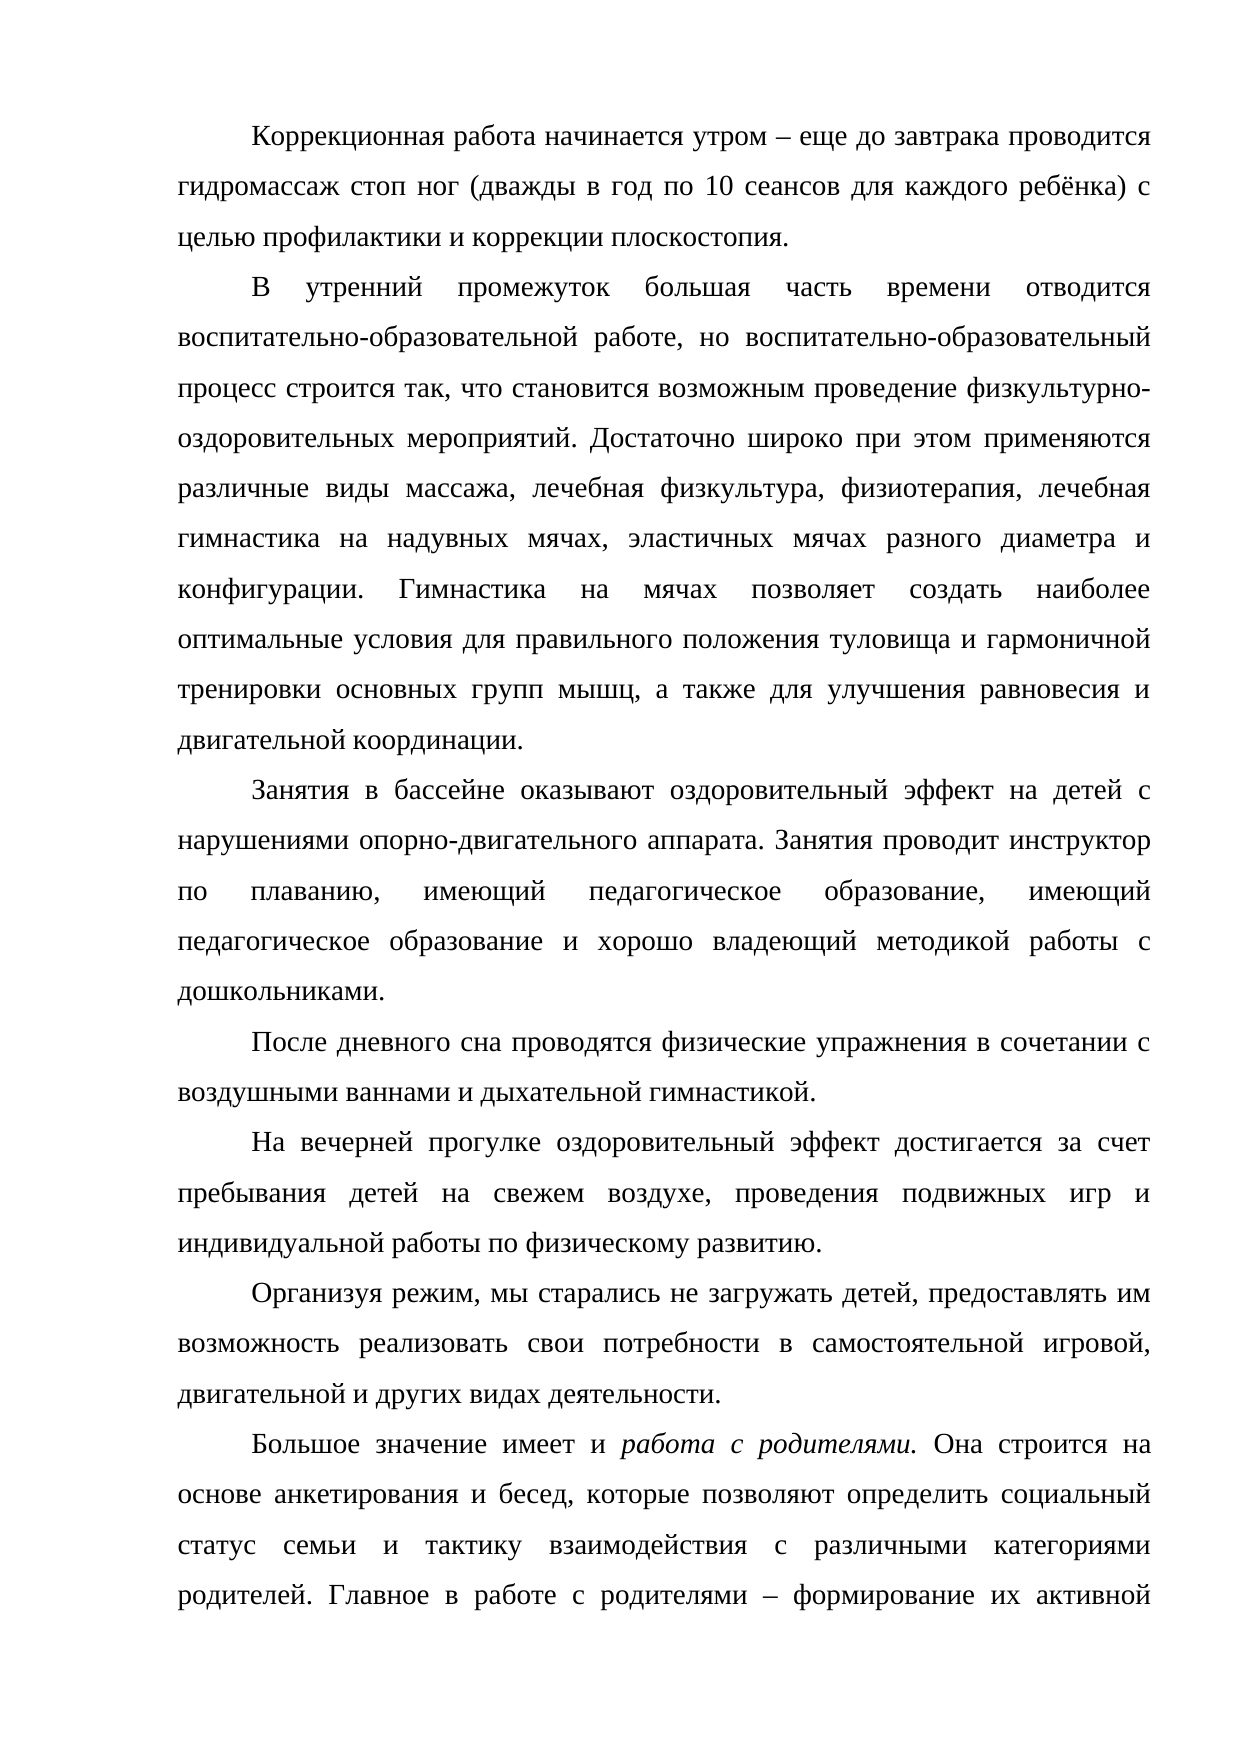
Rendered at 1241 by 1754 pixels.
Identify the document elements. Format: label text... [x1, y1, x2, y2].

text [177, 1426, 1152, 1611]
text Занятия в бассейне оказывают оздоровительный эффект на детей с нарушениями опорно-двигательного аппарата. Занятия проводит инструктор по плаванию, имеющий педагогическое образование, имеющий педагогическое образование и хорошо владеющий методикой работы с дошкольниками. [177, 772, 1152, 1007]
text Коррекционная работа начинается утром – еще до завтрака проводится гидромассаж стоп ног (дважды в год по 10 сеансов для каждого ребёнка) с целью профилактики и коррекции плоскостопия. [177, 118, 1152, 252]
text В утренний промежуток большая часть времени отводится воспитательно-образовательной работе, но воспитательно-образовательный процесс строится так, что становится возможным проведение физкультурно-оздоровительных мероприятий. Достаточно широко при этом применяются различные виды массажа, лечебная физкультура, физиотерапия, лечебная гимнастика на надувных мячах, эластичных мячах разного диаметра и конфигурации. Гимнастика на мячах позволяет создать наиболее оптимальные условия для правильного положения туловища и гармоничной тренировки основных групп мышц, а также для улучшения равновесия и двигательной координации. [177, 269, 1152, 755]
text Организуя режим, мы старались не загружать детей, предоставлять им возможность реализовать свои потребности в самостоятельной игровой, двигательной и других видах деятельности. [177, 1275, 1152, 1409]
text На вечерней прогулке оздоровительный эффект достигается за счет пребывания детей на свежем воздухе, проведения подвижных игр и индивидуальной работы по физическому развитию. [177, 1124, 1152, 1258]
text После дневного сна проводятся физические упражнения в сочетании с воздушными ваннами и дыхательной гимнастикой. [177, 1024, 1152, 1108]
